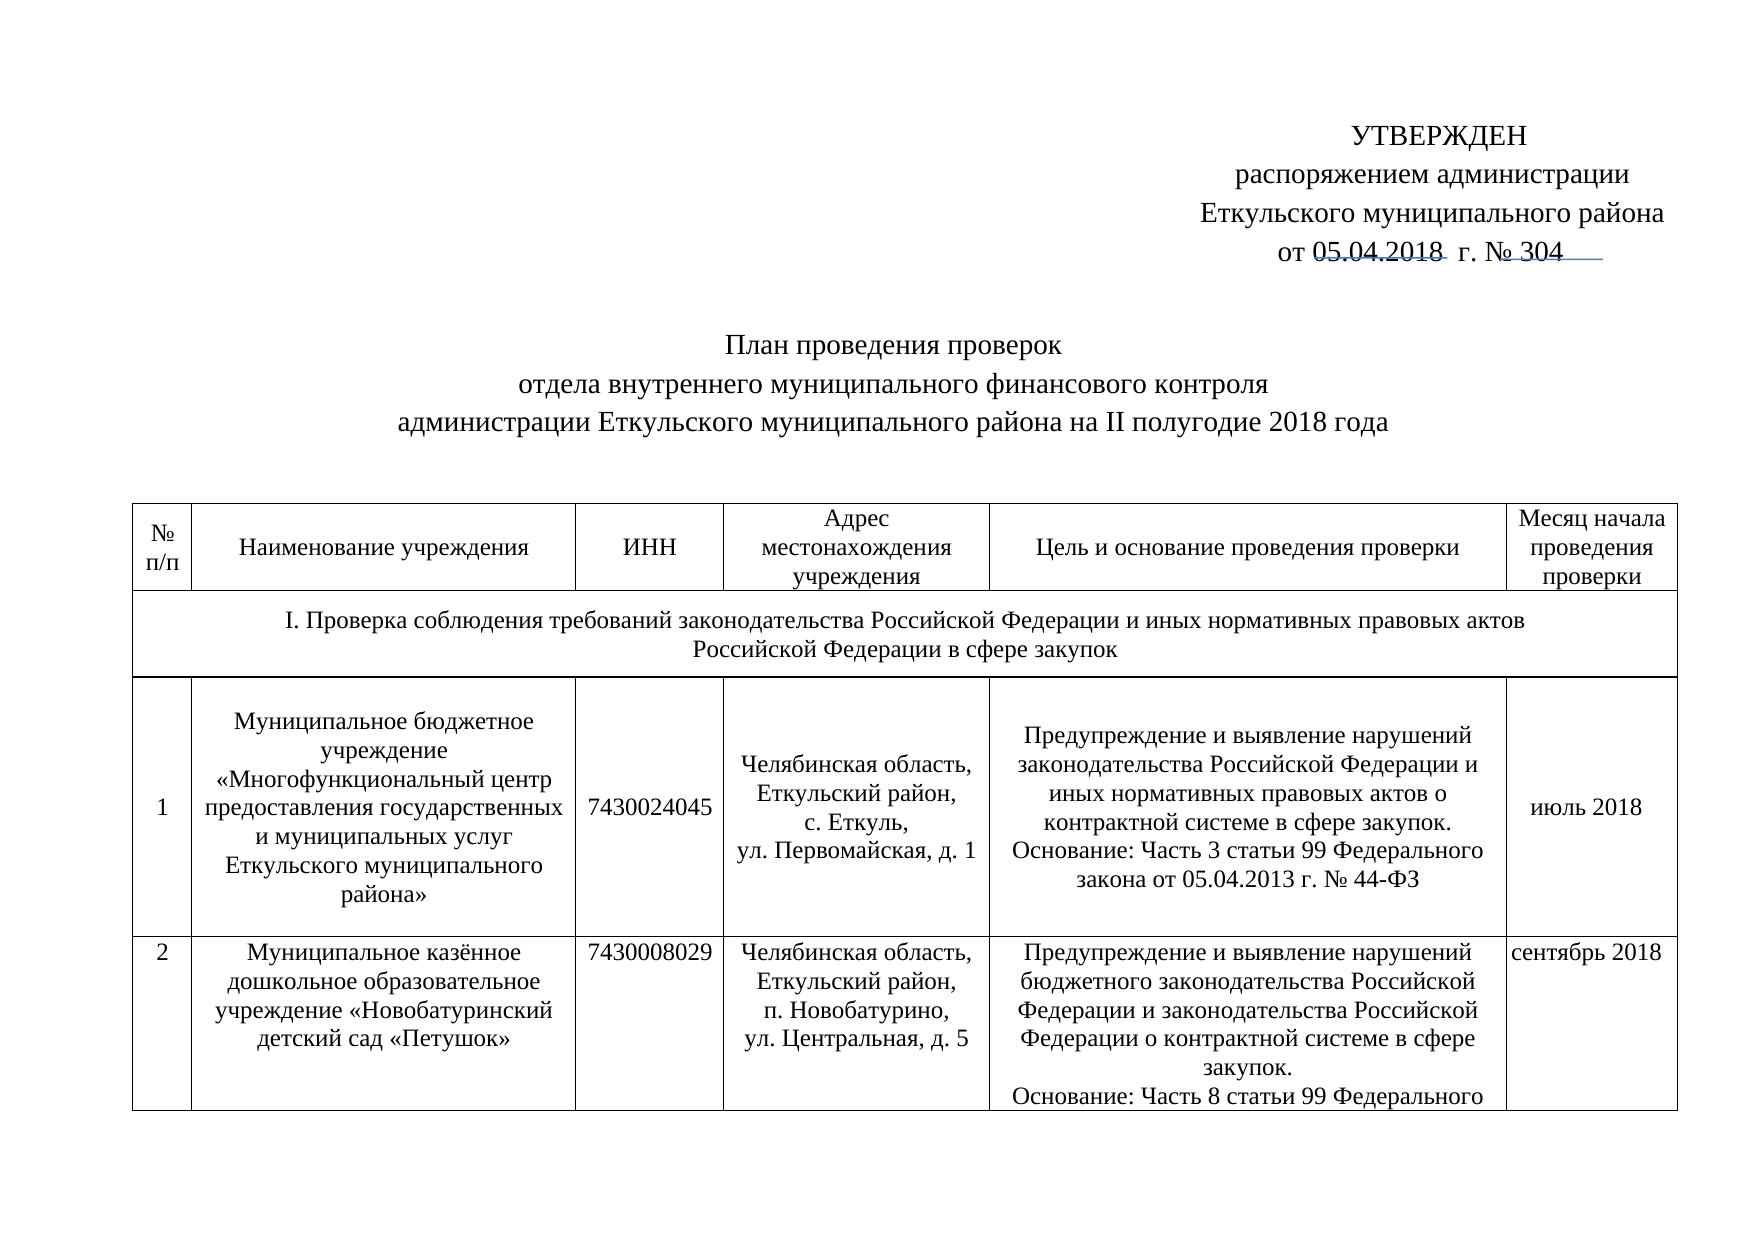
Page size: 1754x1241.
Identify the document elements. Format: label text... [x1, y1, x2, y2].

table_header № п/п [133, 504, 191, 590]
table_header ИНН [576, 504, 723, 590]
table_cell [724, 937, 989, 1110]
table_header Наименование учреждения [192, 504, 575, 590]
text отдела внутреннего муниципального финансового контроля [118, 366, 1668, 399]
text УТВЕРЖДЕН [118, 118, 1668, 152]
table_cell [990, 937, 1506, 1110]
text План проведения проверок [118, 327, 1668, 361]
table_cell сентябрь 2018 [1507, 937, 1677, 1110]
table_header Месяц начала проведения проверки [1507, 504, 1677, 590]
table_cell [192, 937, 575, 1110]
text Еткульского муниципального района [1196, 195, 1668, 229]
table_cell июль 2018 [1507, 678, 1677, 936]
table_cell I. Проверка соблюдения требований законодательства Российской Федерации и иных нормативных правовых актов Российской Федерации в сфере закупок [133, 591, 1677, 676]
table_cell 1 [133, 678, 191, 936]
text распоряжением администрации [1196, 157, 1668, 190]
table_cell Челябинская область, Еткульский район, с. Еткуль, ул. Первомайская, д. 1 [724, 678, 989, 936]
text администрации Еткульского муниципального района на II полугодие 2018 года [118, 404, 1668, 438]
table_cell 7430008029 [576, 937, 723, 1110]
table_header Цель и основание проведения проверки [990, 504, 1506, 590]
text от 05.04.2018 г. № 304 [118, 234, 1668, 267]
table_cell Предупреждение и выявление нарушений законодательства Российской Федерации и иных нормативных правовых актов о контрактной системе в сфере закупок. Основание: Часть 3 статьи 99 Федерального закона от 05.04.2013 г. № 44-ФЗ [990, 678, 1506, 936]
table_header Адрес местонахождения учреждения [724, 504, 989, 590]
table_cell Муниципальное бюджетное учреждение «Многофункциональный центр предоставления государственных и муниципальных услуг Еткульского муниципального района» [192, 678, 575, 936]
table_cell 2 [133, 937, 191, 1110]
table_cell 7430024045 [576, 678, 723, 936]
